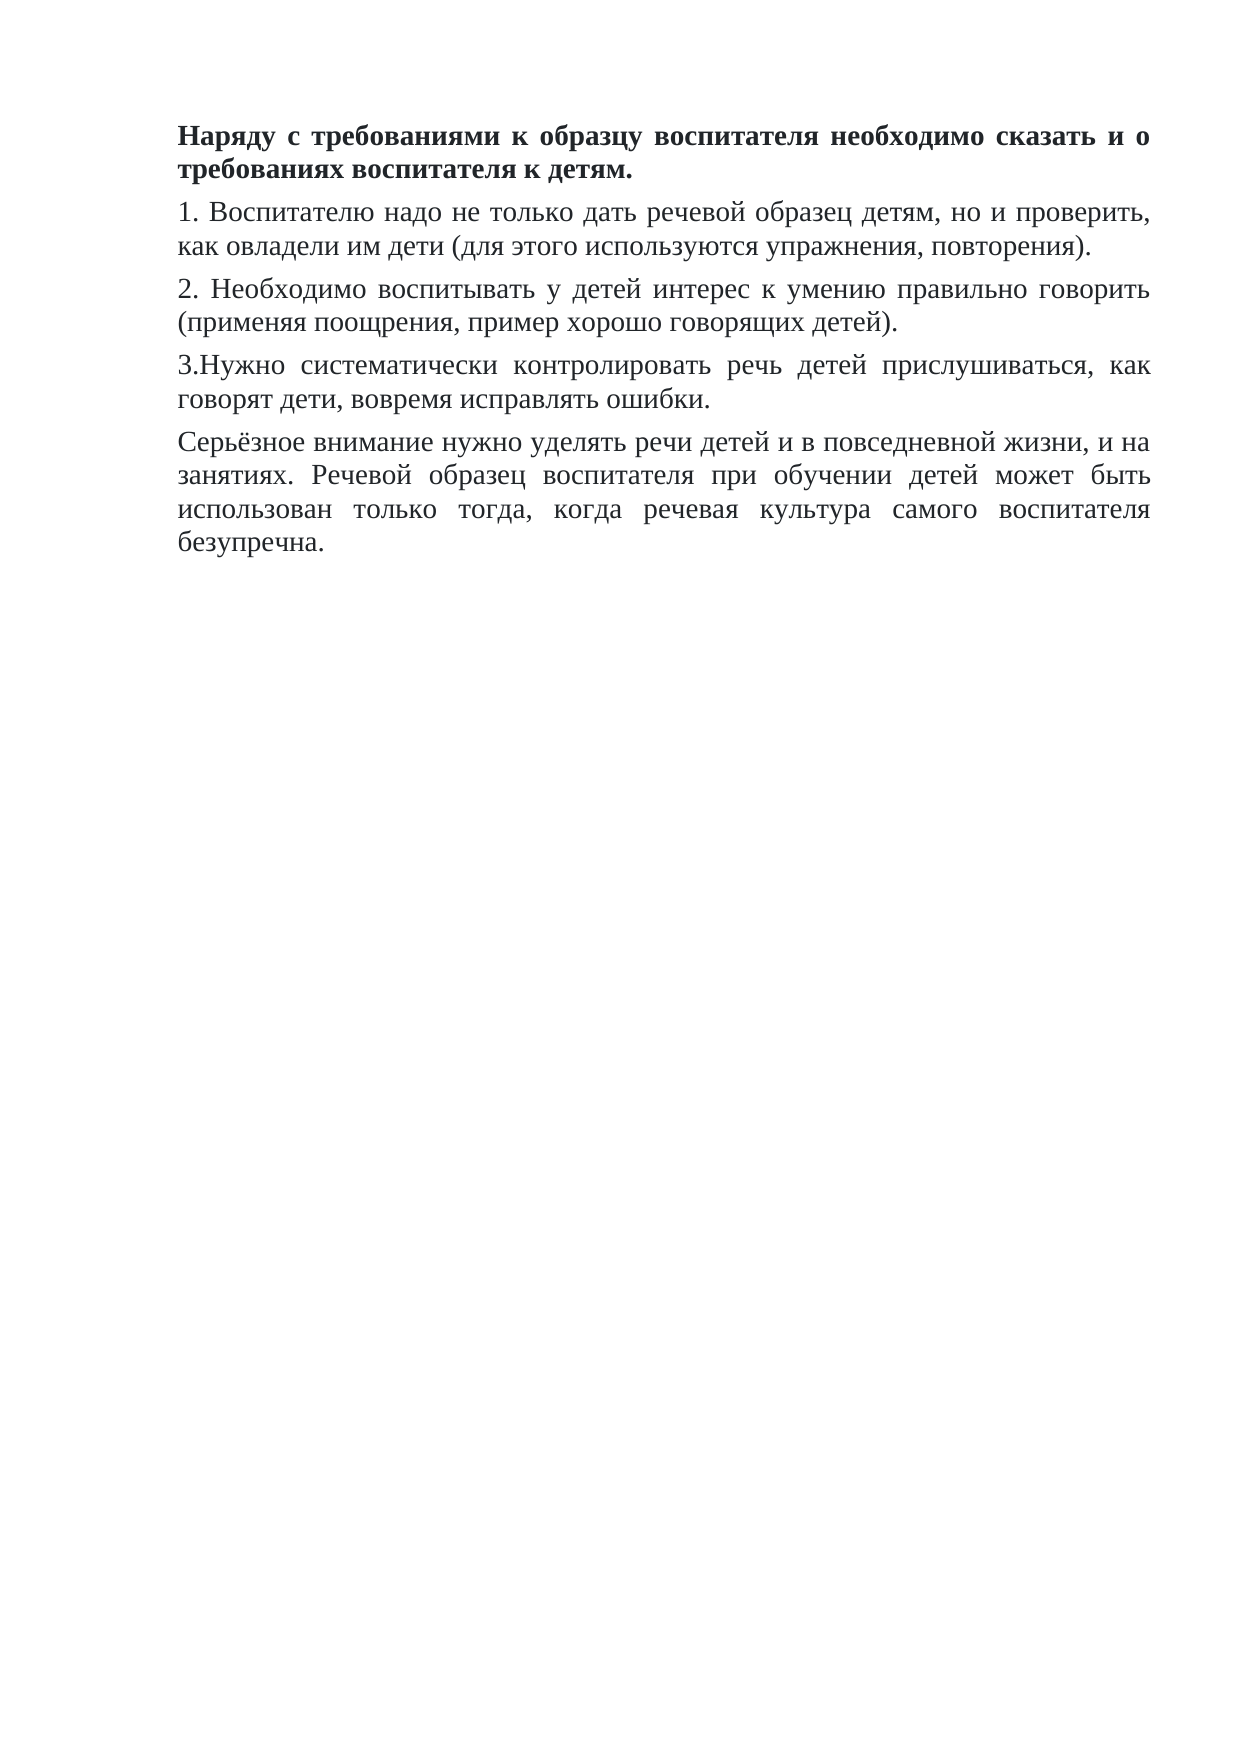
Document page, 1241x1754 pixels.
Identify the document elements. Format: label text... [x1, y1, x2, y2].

text Серьёзное внимание нужно уделять речи детей и в повседневной жизни, и на занятиях. Речевой образец воспитателя при обучении детей может быть использован только тогда, когда речевая культура самого воспитателя безупречна. [177, 424, 1152, 558]
text 1. Воспитателю надо не только дать речевой образец детям, но и проверить, как овладели им дети (для этого используются упражнения, повторения). [177, 194, 1152, 262]
text 2. Необходимо воспитывать у детей интерес к умению правильно говорить (применяя поощрения, пример хорошо говорящих детей). [177, 271, 1152, 338]
text Наряду с требованиями к образцу воспитателя необходимо сказать и о требованиях воспитателя к детям. [177, 118, 1152, 185]
text 3.Нужно систематически контролировать речь детей прислушиваться, как говорят дети, вовремя исправлять ошибки. [177, 347, 1152, 414]
